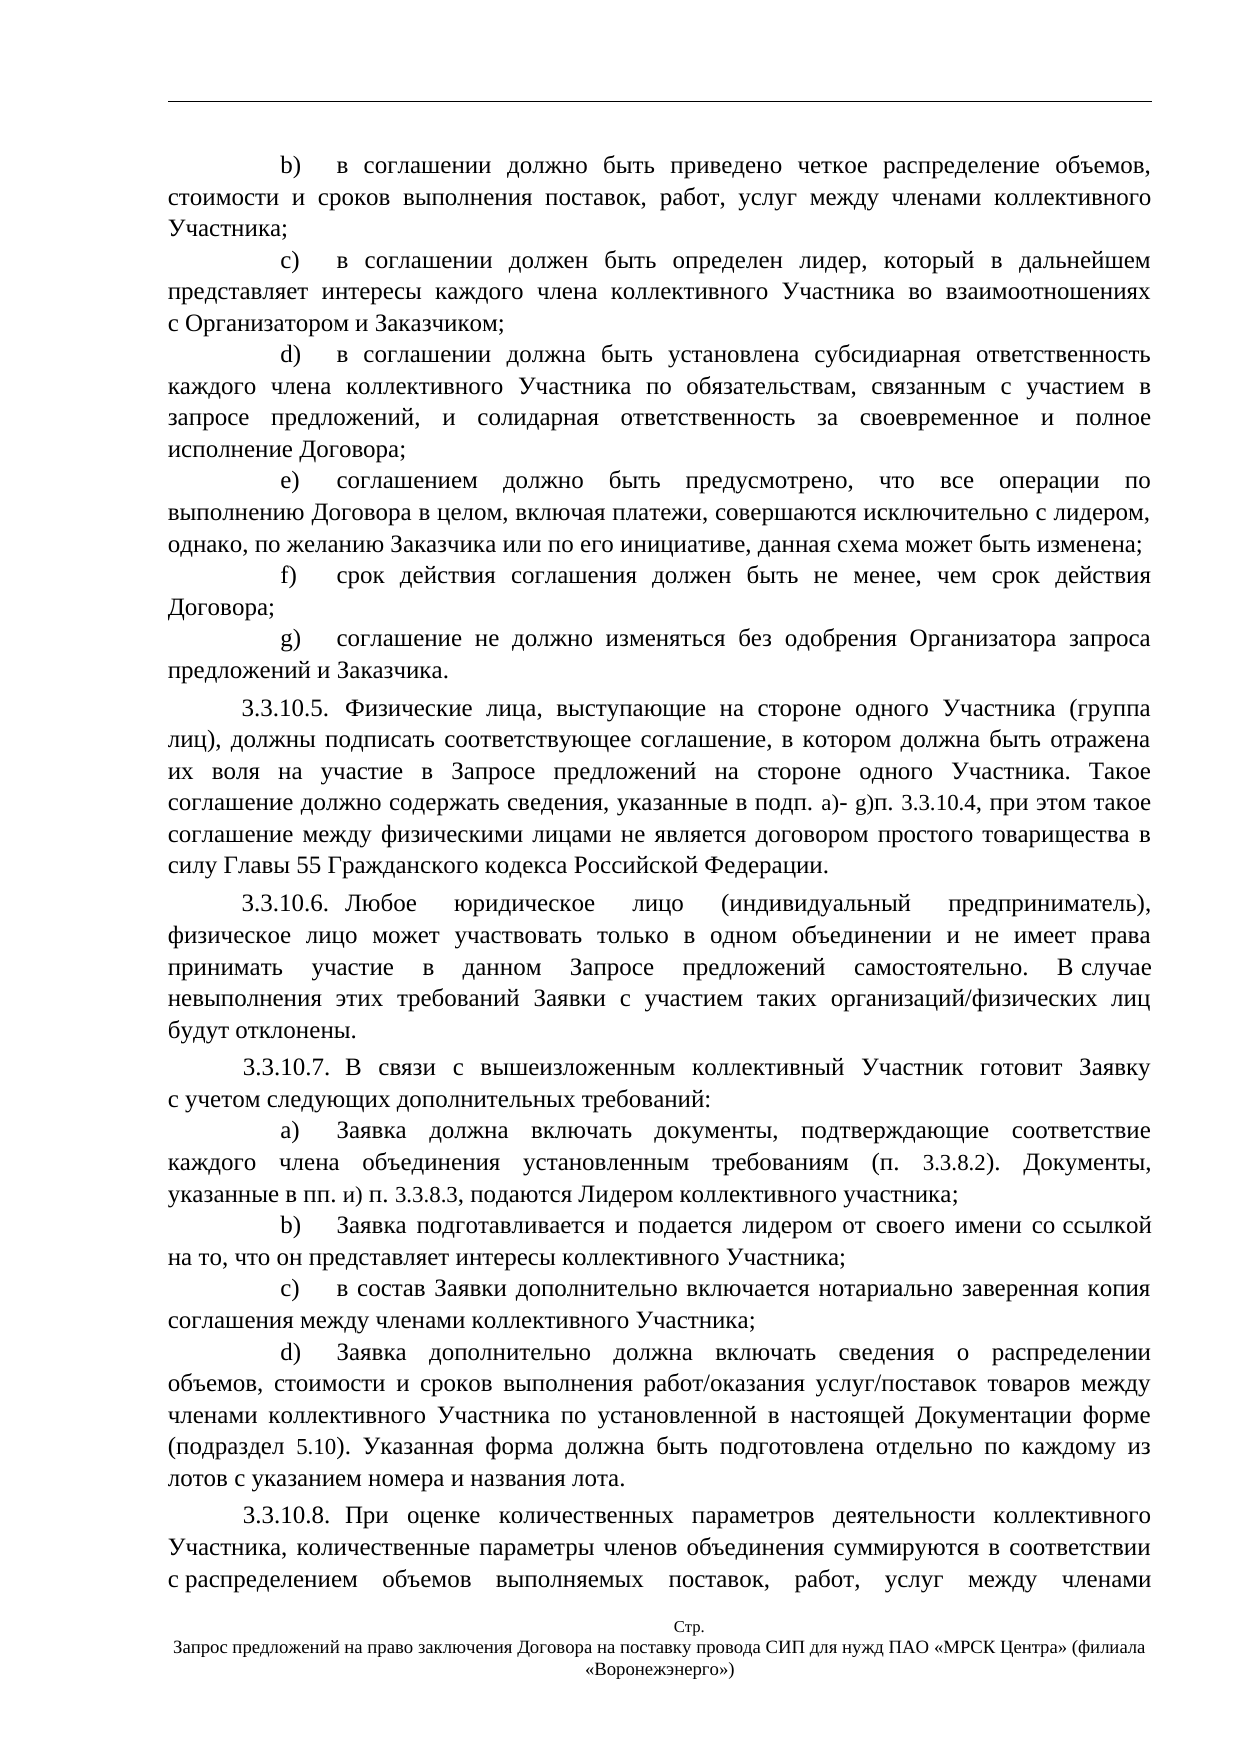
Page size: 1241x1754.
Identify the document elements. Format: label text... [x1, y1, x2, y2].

list В связи с вышеизложенным коллективный Участник готовит Заявку с учетом следующих дополнительных требований: [168, 1052, 1152, 1113]
list Заявка должна включать документы, подтверждающие соответствие каждого члена объединения установленным требованиям (п. 3.3.8.2). Документы, указанные в пп. и) п. 3.3.8.3, подаются Лидером коллективного участника; [168, 1116, 1152, 1207]
list в состав Заявки дополнительно включается нотариально заверенная копия соглашения между членами коллективного Участника; [168, 1273, 1152, 1334]
list Любое юридическое лицо (индивидуальный предприниматель), физическое лицо может участвовать только в одном объединении и не имеет права принимать участие в данном Запросе предложений самостоятельно. В случае невыполнения этих требований Заявки с участием таких организаций/физических лиц будут отклонены. [168, 888, 1152, 1043]
list в соглашении должно быть приведено четкое распределение объемов, стоимости и сроков выполнения поставок, работ, услуг между членами коллективного Участника; [168, 150, 1152, 242]
list в соглашении должна быть установлена субсидиарная ответственность каждого члена коллективного Участника по обязательствам, связанным с участием в запросе предложений, и солидарная ответственность за своевременное и полное исполнение Договора; [168, 339, 1152, 463]
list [168, 1501, 1152, 1592]
list Заявка подготавливается и подается лидером от своего имени со ссылкой на то, что он представляет интересы коллективного Участника; [168, 1210, 1152, 1271]
list в соглашении должен быть определен лидер, который в дальнейшем представляет интересы каждого члена коллективного Участника во взаимоотношениях с Организатором и Заказчиком; [168, 245, 1152, 337]
list Заявка дополнительно должна включать сведения о распределении объемов, стоимости и сроков выполнения работ/оказания услуг/поставок товаров между членами коллективного Участника по установленной в настоящей Документации форме (подраздел 5.10). Указанная форма должна быть подготовлена отдельно по каждому из лотов с указанием номера и названия лота. [168, 1337, 1152, 1492]
list соглашением должно быть предусмотрено, что все операции по выполнению Договора в целом, включая платежи, совершаются исключительно с лидером, однако, по желанию Заказчика или по его инициативе, данная схема может быть изменена; [168, 466, 1152, 557]
list Физические лица, выступающие на стороне одного Участника (группа лиц), должны подписать соответствующее соглашение, в котором должна быть отражена их воля на участие в Запросе предложений на стороне одного Участника. Такое соглашение должно содержать сведения, указанные в подп. a)- g)п. 3.3.10.4, при этом такое соглашение между физическими лицами не является договором простого товарищества в силу Главы 55 Гражданского кодекса Российской Федерации. [168, 693, 1152, 879]
list соглашение не должно изменяться без одобрения Организатора запроса предложений и Заказчика. [168, 623, 1152, 684]
list срок действия соглашения должен быть не менее, чем срок действия Договора; [168, 560, 1152, 621]
